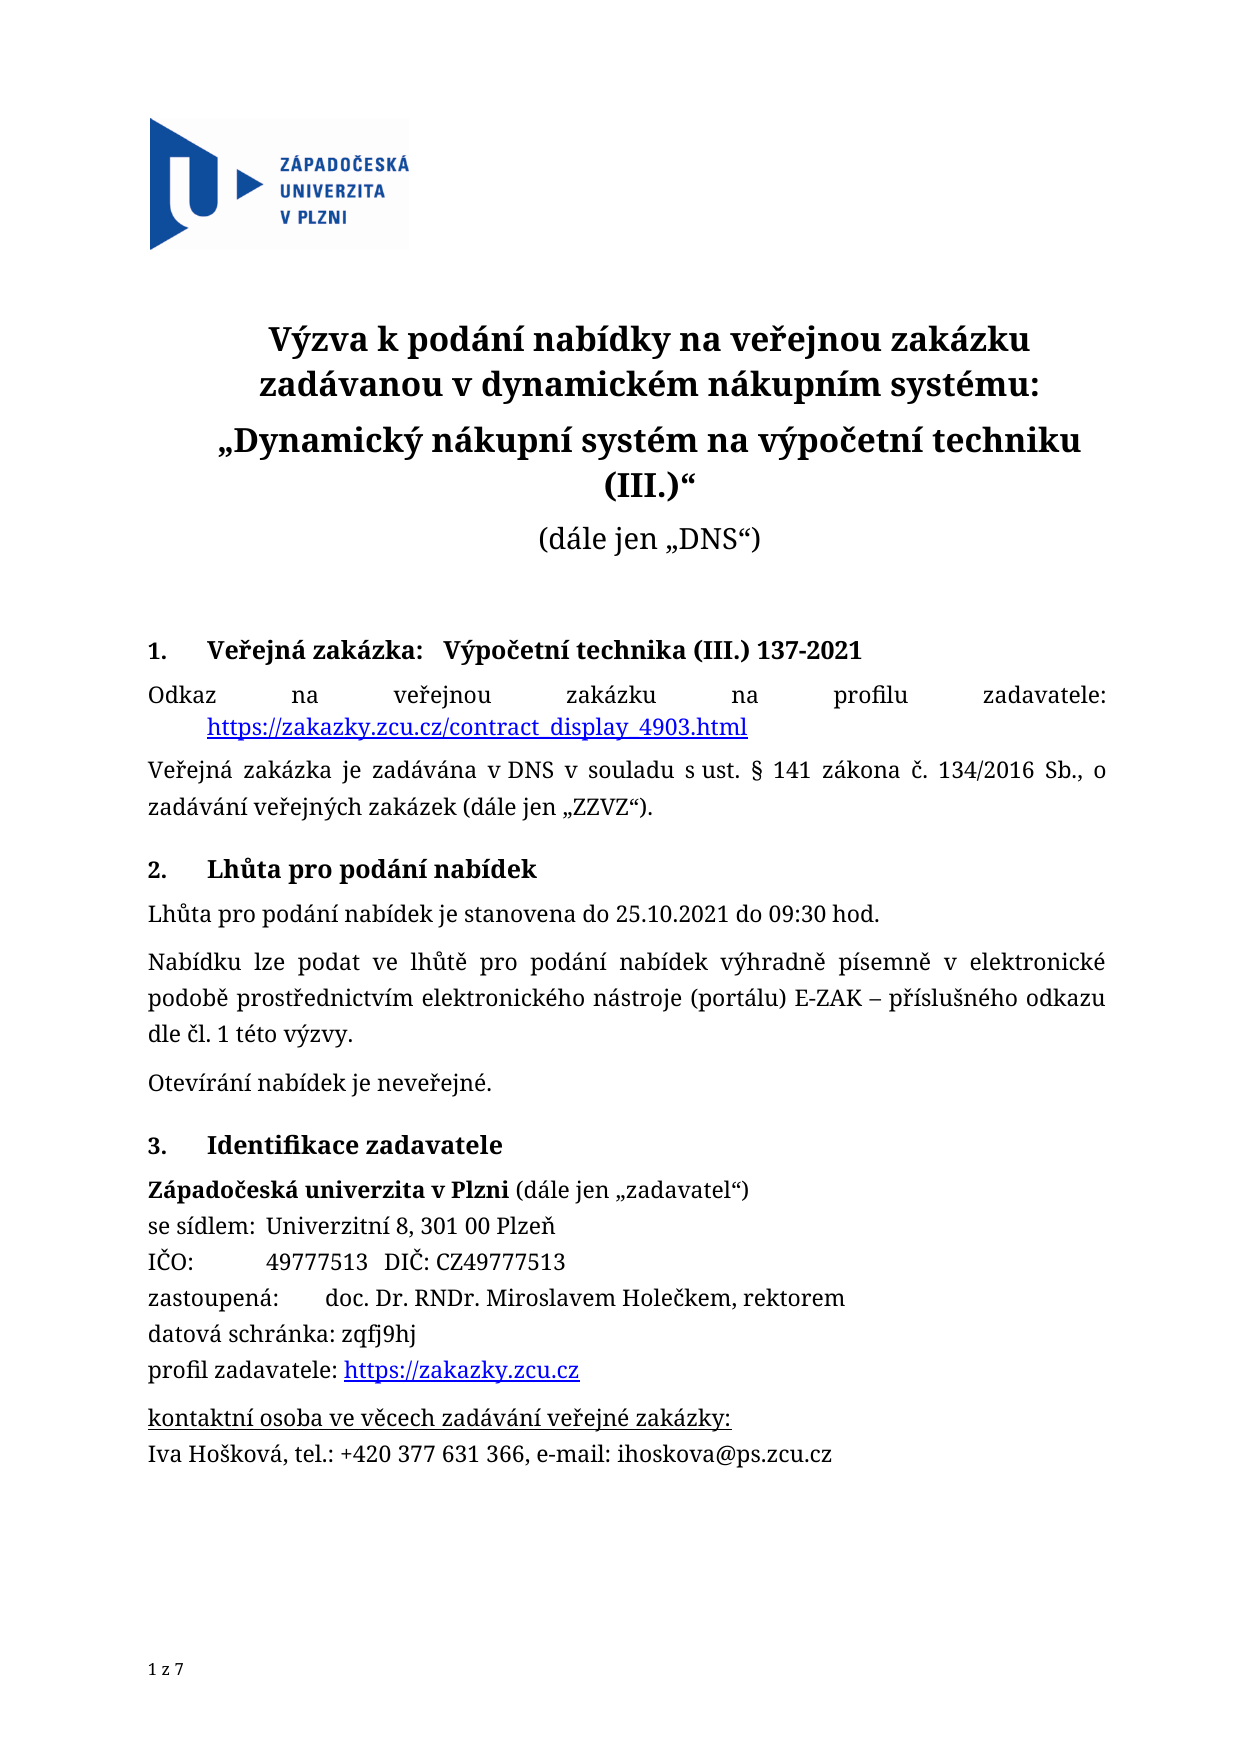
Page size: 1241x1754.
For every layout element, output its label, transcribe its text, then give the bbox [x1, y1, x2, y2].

text se sídlem: Univerzitní 8, 301 00 Plzeň [148, 1210, 1107, 1241]
text Iva Hošková, tel.: +420 377 631 366, e-mail: ihoskova@ps.zcu.cz [148, 1438, 1107, 1469]
text datová schránka: zqfj9hj [148, 1318, 1107, 1349]
text (dále jen „DNS“) [192, 518, 1107, 558]
text „Dynamický nákupní systém na výpočetní techniku (III.)“ [192, 417, 1107, 508]
text kontaktní osoba ve věcech zadávání veřejné zakázky: [148, 1402, 1107, 1433]
text Veřejná zakázka je zadávána v DNS v souladu s ust. § 141 zákona č. 134/2016 Sb., o zadávání veřejných zakázek (dále jen „ZZVZ“). [148, 754, 1107, 822]
text Výzva k podání nabídky na veřejnou zakázku zadávanou v dynamickém nákupním systému: [192, 316, 1107, 406]
text zastoupená: doc. Dr. RNDr. Miroslavem Holečkem, rektorem [148, 1282, 1107, 1313]
subtitle Lhůta pro podání nabídek [148, 851, 1107, 885]
text Otevírání nabídek je neveřejné. [148, 1067, 1107, 1098]
text Odkaz na veřejnou zakázku na profilu zadavatele: https://zakazky.zcu.cz/contract_display_4903.html [148, 679, 1107, 742]
picture [150, 118, 409, 250]
text Západočeská univerzita v Plzni (dále jen „zadavatel“) [148, 1174, 1107, 1205]
text profil zadavatele: https://zakazky.zcu.cz [148, 1354, 1107, 1385]
text Nabídku lze podat ve lhůtě pro podání nabídek výhradně písemně v elektronické podobě prostřednictvím elektronického nástroje (portálu) E-ZAK – příslušného odkazu dle čl. 1 této výzvy. [148, 946, 1107, 1049]
text IČO: 49777513 DIČ: CZ49777513 [148, 1246, 1107, 1277]
text Lhůta pro podání nabídek je stanovena do 25.10.2021 do 09:30 hod. [148, 898, 1107, 929]
subtitle Identifikace zadavatele [148, 1128, 1107, 1162]
subtitle Veřejná zakázka: Výpočetní technika (III.) 137-2021 [148, 633, 1107, 667]
